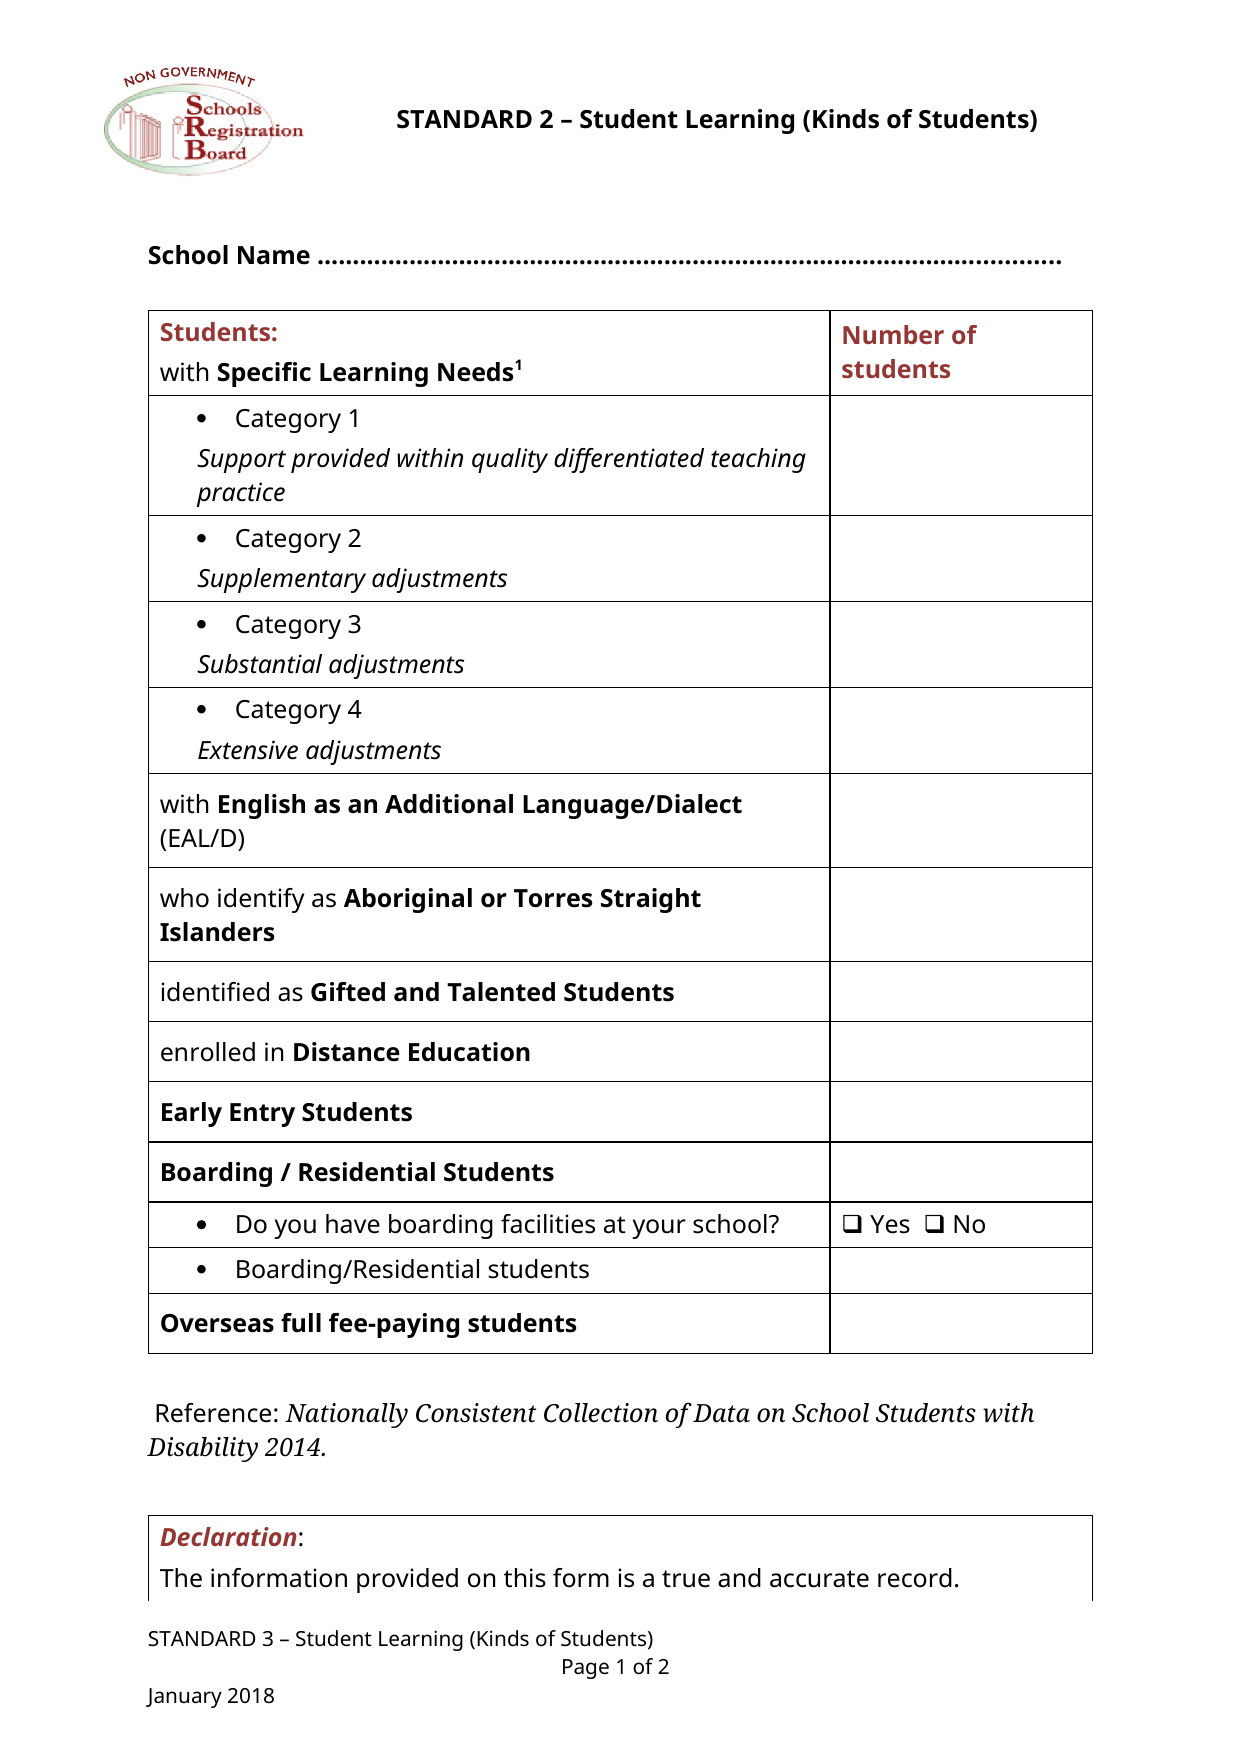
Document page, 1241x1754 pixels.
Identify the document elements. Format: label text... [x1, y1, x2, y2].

table_cell identified as Gifted and Talented Students [149, 962, 829, 1021]
table_cell [831, 1248, 1092, 1292]
table_cell enrolled in Distance Education [149, 1022, 829, 1081]
table_header Declaration: The information provided on this form is a true and accurate record. [149, 1516, 1092, 1601]
table_header Students: with Specific Learning Needs1 [149, 311, 829, 395]
table_cell Overseas full fee-paying students [149, 1294, 829, 1353]
table_cell [831, 1143, 1092, 1201]
table_cell [831, 602, 1092, 687]
table_cell Category 2 Supplementary adjustments [149, 516, 829, 601]
table_cell Category 4 Extensive adjustments [149, 688, 829, 773]
table_cell [831, 868, 1092, 961]
table_cell Category 3 Substantial adjustments [149, 602, 829, 687]
table_cell with English as an Additional Language/Dialect (EAL/D) [149, 774, 829, 867]
table_cell Early Entry Students [149, 1082, 829, 1141]
table_cell who identify as Aboriginal or Torres Straight Islanders [149, 868, 829, 961]
table_cell [831, 1294, 1092, 1353]
table_cell [831, 1082, 1092, 1141]
text Reference: Nationally Consistent Collection of Data on School Students with Disability 2014. [148, 1396, 1093, 1464]
table_cell Category 1 Support provided within quality differentiated teaching practice [149, 396, 829, 515]
table_cell [831, 962, 1092, 1021]
table_cell Boarding/Residential students [149, 1248, 829, 1292]
table_cell [831, 688, 1092, 773]
table_cell [831, 516, 1092, 601]
table_cell Yes No [831, 1203, 1092, 1247]
table_cell [831, 396, 1092, 515]
text STANDARD 2 – Student Learning (Kinds of Students) [323, 101, 1093, 136]
table_cell Boarding / Residential Students [149, 1143, 829, 1201]
text School Name [148, 238, 1093, 272]
table_cell Do you have boarding facilities at your school? [149, 1203, 829, 1247]
table_cell [831, 1022, 1092, 1081]
table_cell [831, 774, 1092, 867]
table_header Number of students [831, 311, 1092, 395]
picture [67, 41, 323, 196]
